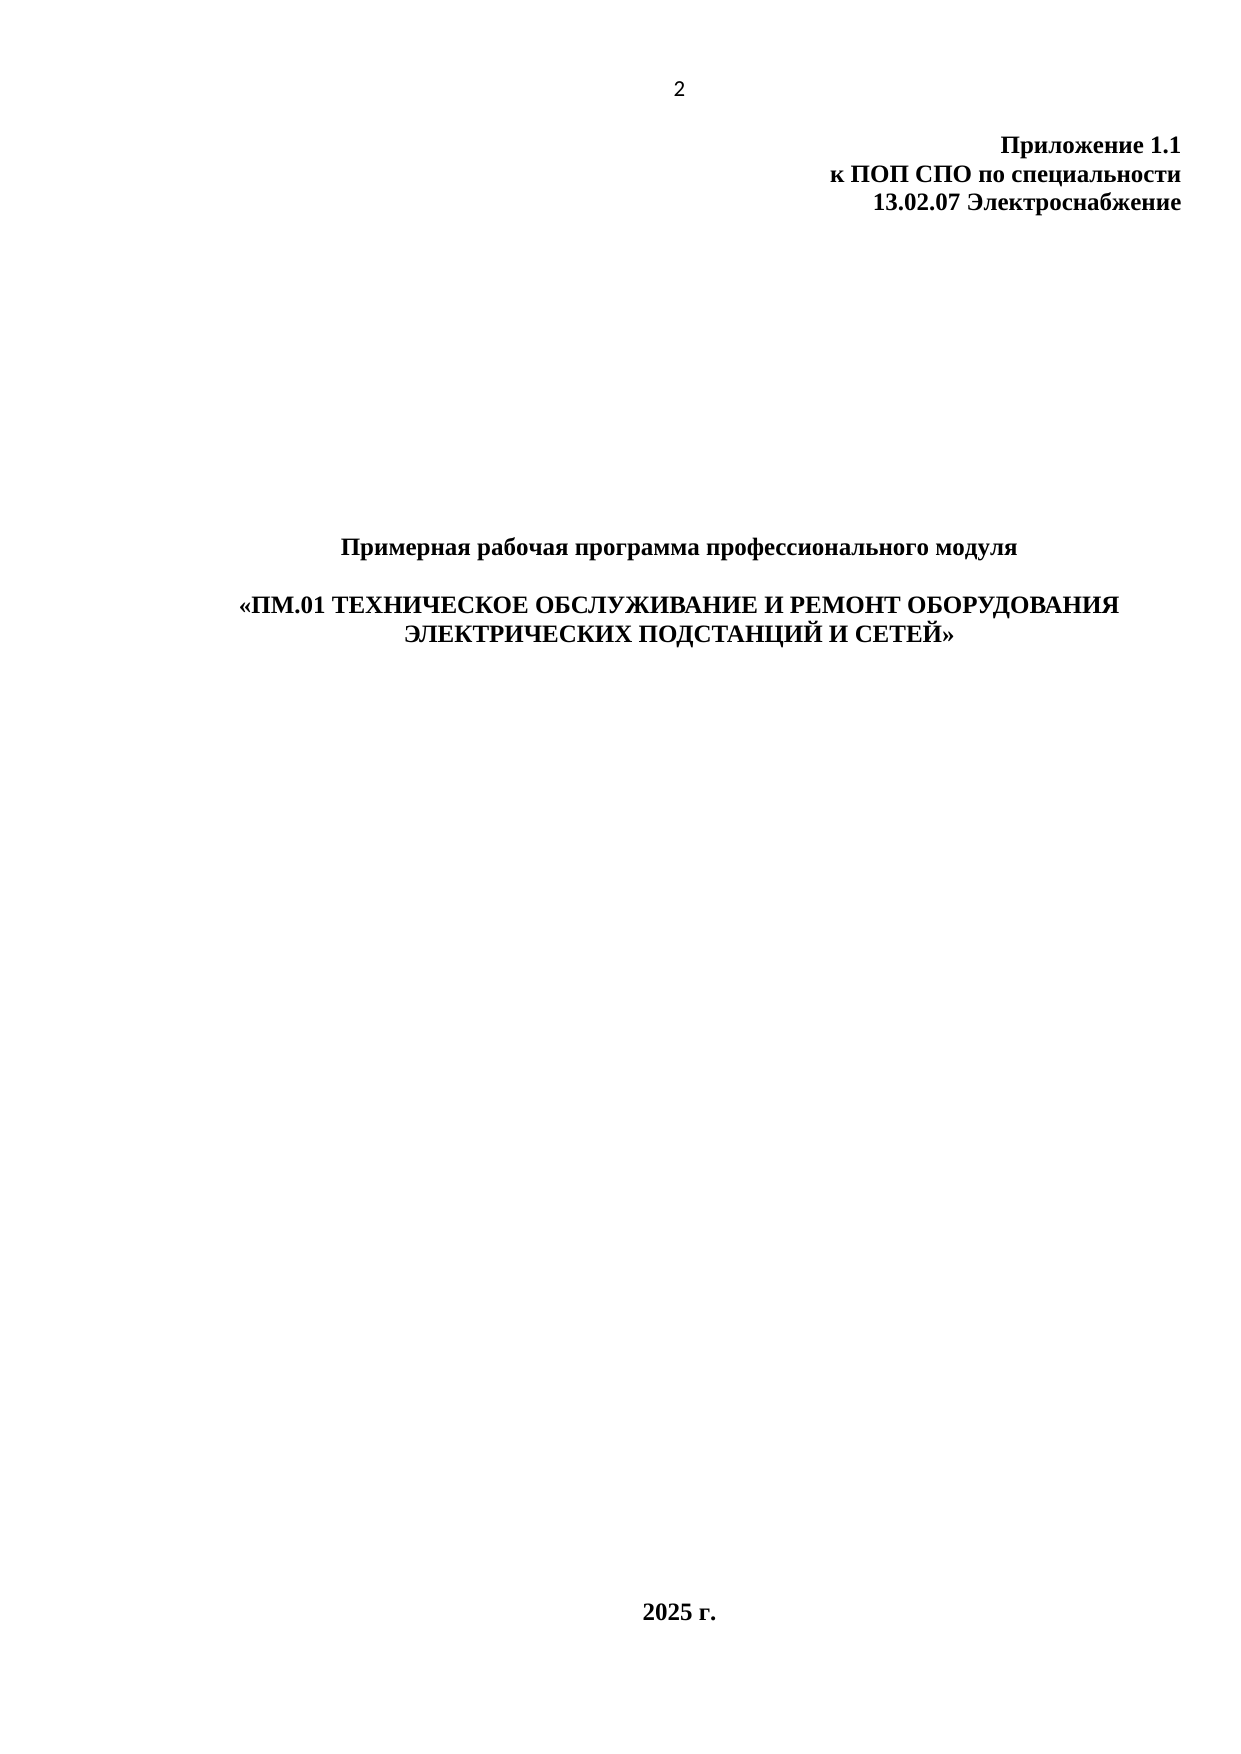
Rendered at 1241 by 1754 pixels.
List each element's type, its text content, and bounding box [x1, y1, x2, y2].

text Примерная рабочая программа профессионального модуля [177, 532, 1181, 561]
text 13.02.07 Электроснабжение [177, 187, 1181, 216]
text 2025 г. [177, 1597, 1181, 1626]
subtitle «ПМ.01 ТЕХНИЧЕСКОЕ ОБСЛУЖИВАНИЕ И РЕМОНТ ОБОРУДОВАНИЯ ЭЛЕКТРИЧЕСКИХ ПОДСТАНЦИЙ И СЕТЕЙ» [177, 590, 1181, 648]
text Приложение 1.1 [177, 130, 1181, 159]
text к ПОП СПО по специальности [177, 159, 1181, 187]
